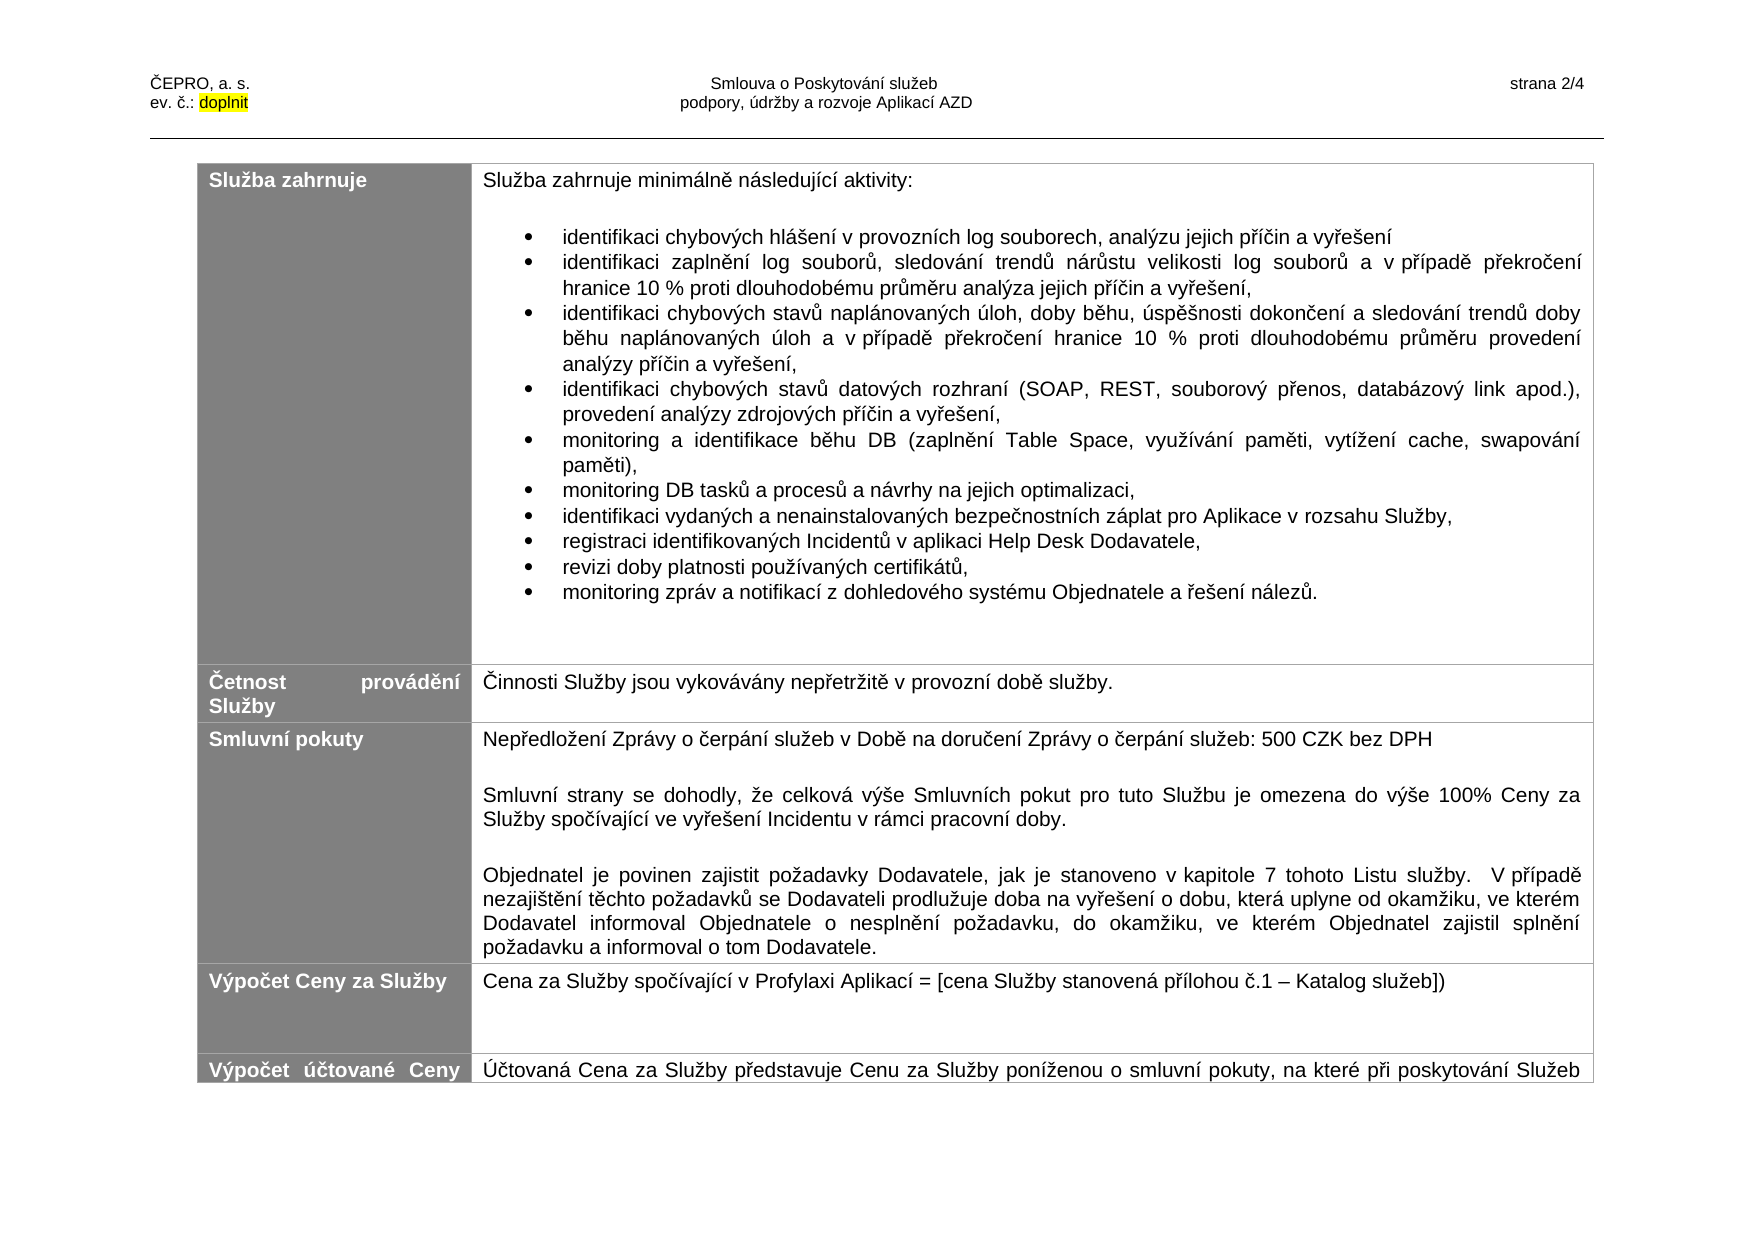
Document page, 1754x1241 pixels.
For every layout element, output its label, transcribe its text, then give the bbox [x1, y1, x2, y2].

table_cell Činnosti Služby jsou vykovávány nepřetržitě v provozní době služby. [472, 665, 1593, 722]
table_cell Cena za Služby spočívající v Profylaxi Aplikací = [cena Služby stanovená přílohou č.1 – Katalog služeb]) [472, 964, 1593, 1053]
table_cell Služba zahrnuje minimálně následující aktivity: identifikaci chybových hlášení v provozních log souborech, analýzu jejich příčin a vyřešení identifikaci zaplnění log souborů, sledování trendů nárůstu velikosti log souborů a v případě překročení hranice 10 % proti dlouhodobému průměru analýza jejich příčin a vyřešení, identifikaci chybových stavů naplánovaných úloh, doby běhu, úspěšnosti dokončení a sledování trendů doby běhu naplánovaných úloh a v případě překročení hranice 10 % proti dlouhodobému průměru provedení analýzy příčin a vyřešení, identifikaci chybových stavů datových rozhraní (SOAP, REST, souborový přenos, databázový link apod.), provedení analýzy zdrojových příčin a vyřešení, monitoring a identifikace běhu DB (zaplnění Table Space, využívání paměti, vytížení cache, swapování paměti), monitoring DB tasků a procesů a návrhy na jejich optimalizaci, identifikaci vydaných a nenainstalovaných bezpečnostních záplat pro Aplikace v rozsahu Služby, registraci identifikovaných Incidentů v aplikaci Help Desk Dodavatele, revizi doby platnosti používaných certifikátů, monitoring zpráv a notifikací z dohledového systému Objednatele a řešení nálezů. [472, 164, 1593, 664]
table_cell Služba zahrnuje [198, 164, 471, 664]
table_cell Nepředložení Zprávy o čerpání služeb v Době na doručení Zprávy o čerpání služeb: 500 CZK bez DPH Smluvní strany se dohodly, že celková výše Smluvních pokut pro tuto Službu je omezena do výše 100% Ceny za Služby spočívající ve vyřešení Incidentu v rámci pracovní doby. Objednatel je povinen zajistit požadavky Dodavatele, jak je stanoveno v kapitole 7 tohoto Listu služby. V případě nezajištění těchto požadavků se Dodavateli prodlužuje doba na vyřešení o dobu, která uplyne od okamžiku, ve kterém Dodavatel informoval Objednatele o nesplnění požadavku, do okamžiku, ve kterém Objednatel zajistil splnění požadavku a informoval o tom Dodavatele. [472, 723, 1593, 963]
table_cell Četnost provádění Služby [198, 665, 471, 722]
table_cell Výpočet Ceny za Služby [198, 964, 471, 1053]
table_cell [472, 1054, 1593, 1082]
table_cell Smluvní pokuty [198, 723, 471, 963]
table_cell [198, 1054, 471, 1082]
